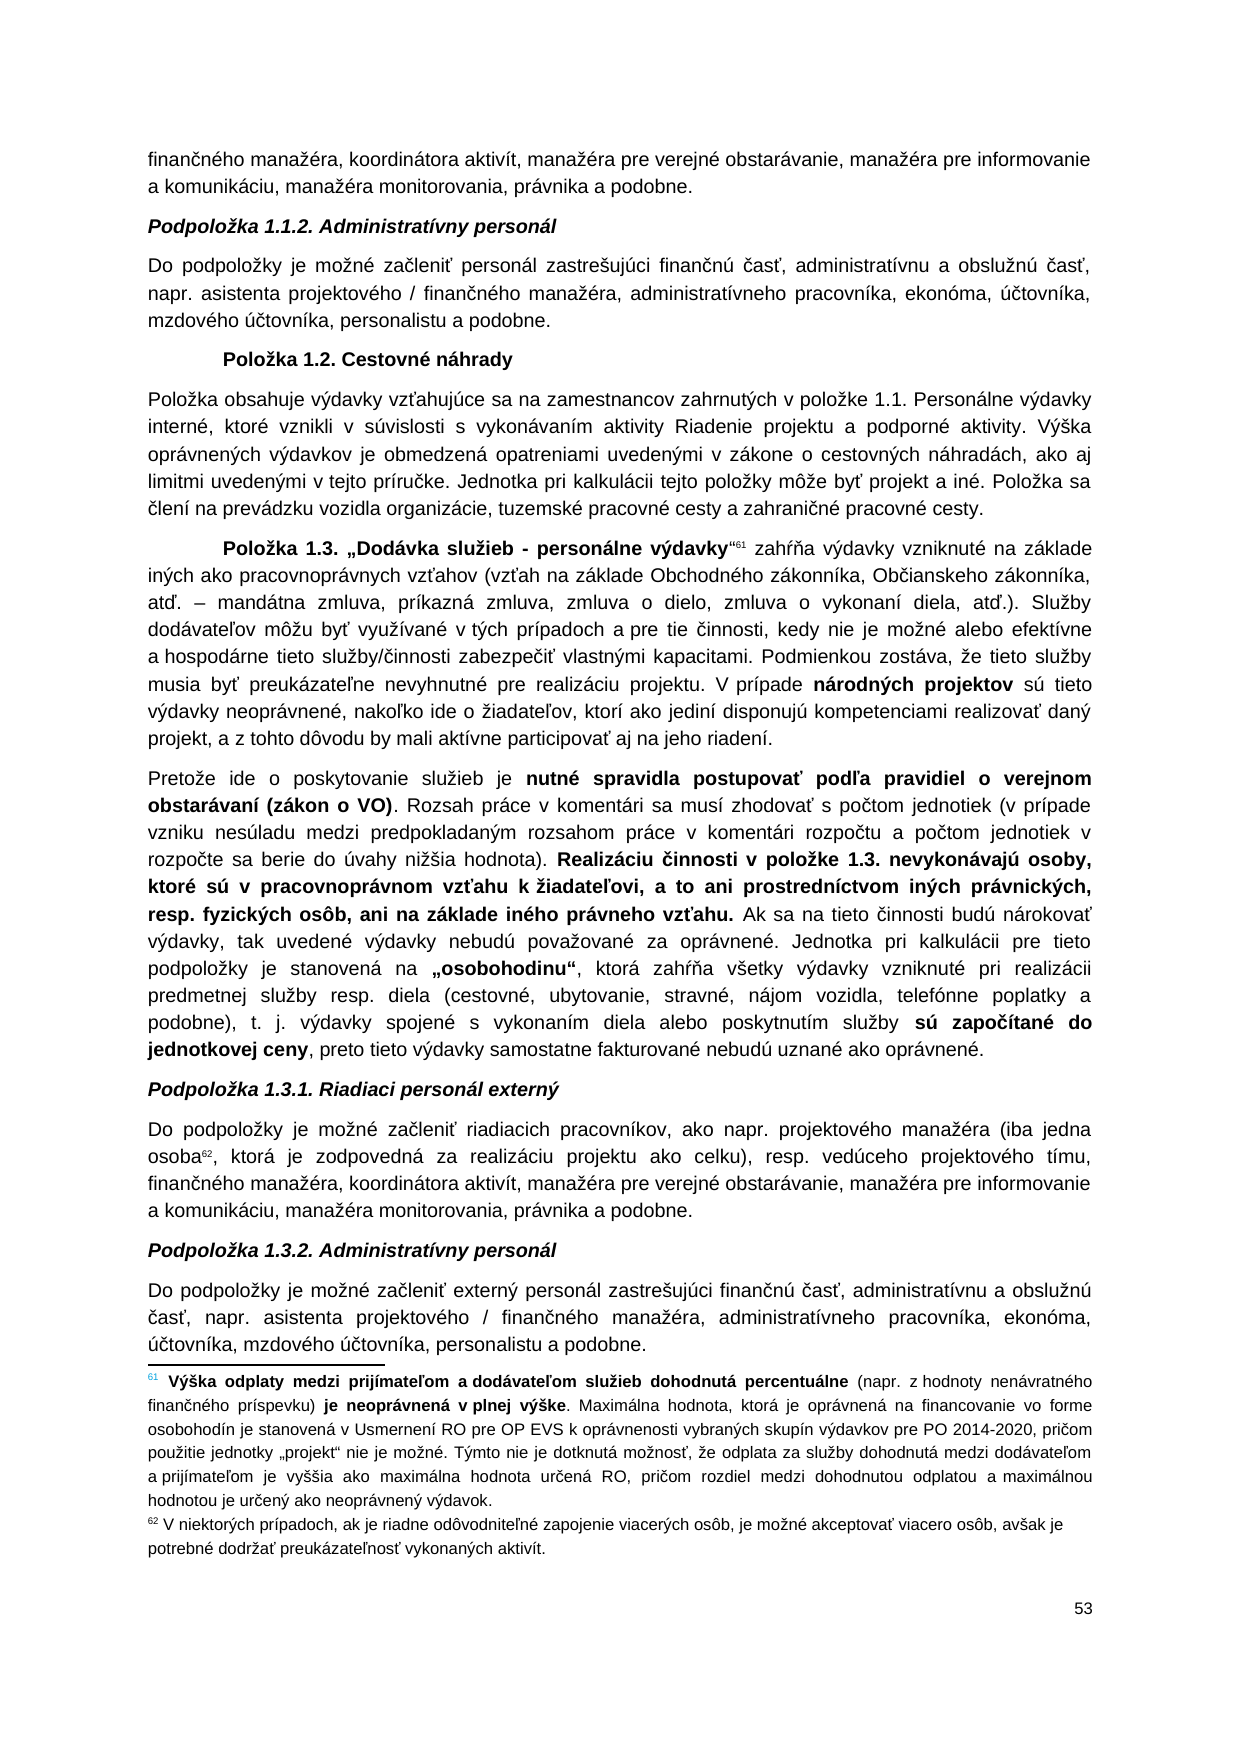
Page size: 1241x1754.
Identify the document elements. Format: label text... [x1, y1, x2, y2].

text Položka 1.2. Cestovné náhrady [148, 348, 1092, 371]
text Položka 1.3. „Dodávka služieb - personálne výdavky“ zahŕňa výdavky vzniknuté na základe iných ako pracovnoprávnych vzťahov (vzťah na základe Obchodného zákonníka, Občianskeho zákonníka, atď. – mandátna zmluva, príkazná zmluva, zmluva o dielo, zmluva o vykonaní diela, atď.). Služby dodávateľov môžu byť využívané v tých prípadoch a pre tie činnosti, kedy nie je možné alebo efektívne a hospodárne tieto služby/činnosti zabezpečiť vlastnými kapacitami. Podmienkou zostáva, že tieto služby musia byť preukázateľne nevyhnutné pre realizáciu projektu. V prípade národných projektov sú tieto výdavky neoprávnené, nakoľko ide o žiadateľov, ktorí ako jediní disponujú kompetenciami realizovať daný projekt, a z tohto dôvodu by mali aktívne participovať aj na jeho riadení. [148, 536, 1092, 749]
text Do podpoložky je možné začleniť externý personál zastrešujúci finančnú časť, administratívnu a obslužnú časť, napr. asistenta projektového / finančného manažéra, administratívneho pracovníka, ekonóma, účtovníka, mzdového účtovníka, personalistu a podobne. [148, 1279, 1092, 1356]
text Podpoložka 1.3.1. Riadiaci personál externý [148, 1078, 1092, 1101]
text Podpoložka 1.3.2. Administratívny personál [148, 1239, 1092, 1262]
text Pretože ide o poskytovanie služieb je nutné spravidla postupovať podľa pravidiel o verejnom obstarávaní (zákon o VO). Rozsah práce v komentári sa musí zhodovať s počtom jednotiek (v prípade vzniku nesúladu medzi predpokladaným rozsahom práce v komentári rozpočtu a počtom jednotiek v rozpočte sa berie do úvahy nižšia hodnota). Realizáciu činnosti v položke 1.3. nevykonávajú osoby, ktoré sú v pracovnoprávnom vzťahu k žiadateľovi, a to ani prostredníctvom iných právnických, resp. fyzických osôb, ani na základe iného právneho vzťahu. Ak sa na tieto činnosti budú nárokovať výdavky, tak uvedené výdavky nebudú považované za oprávnené. Jednotka pri kalkulácii pre tieto podpoložky je stanovená na „osobohodinu“, ktorá zahŕňa všetky výdavky vzniknuté pri realizácii predmetnej služby resp. diela (cestovné, ubytovanie, stravné, nájom vozidla, telefónne poplatky a podobne), t. j. výdavky spojené s vykonaním diela alebo poskytnutím služby sú započítané do jednotkovej ceny, preto tieto výdavky samostatne fakturované nebudú uznané ako oprávnené. [148, 766, 1092, 1061]
text Podpoložka 1.1.2. Administratívny personál [148, 214, 1092, 237]
text Položka obsahuje výdavky vzťahujúce sa na zamestnancov zahrnutých v položke 1.1. Personálne výdavky interné, ktoré vznikli v súvislosti s vykonávaním aktivity Riadenie projektu a podporné aktivity. Výška oprávnených výdavkov je obmedzená opatreniami uvedenými v zákone o cestovných náhradách, ako aj limitmi uvedenými v tejto príručke. Jednotka pri kalkulácii tejto položky môže byť projekt a iné. Položka sa člení na prevádzku vozidla organizácie, tuzemské pracovné cesty a zahraničné pracovné cesty. [148, 388, 1092, 519]
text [148, 148, 1092, 198]
text Do podpoložky je možné začleniť personál zastrešujúci finančnú časť, administratívnu a obslužnú časť, napr. asistenta projektového / finančného manažéra, administratívneho pracovníka, ekonóma, účtovníka, mzdového účtovníka, personalistu a podobne. [148, 254, 1092, 331]
